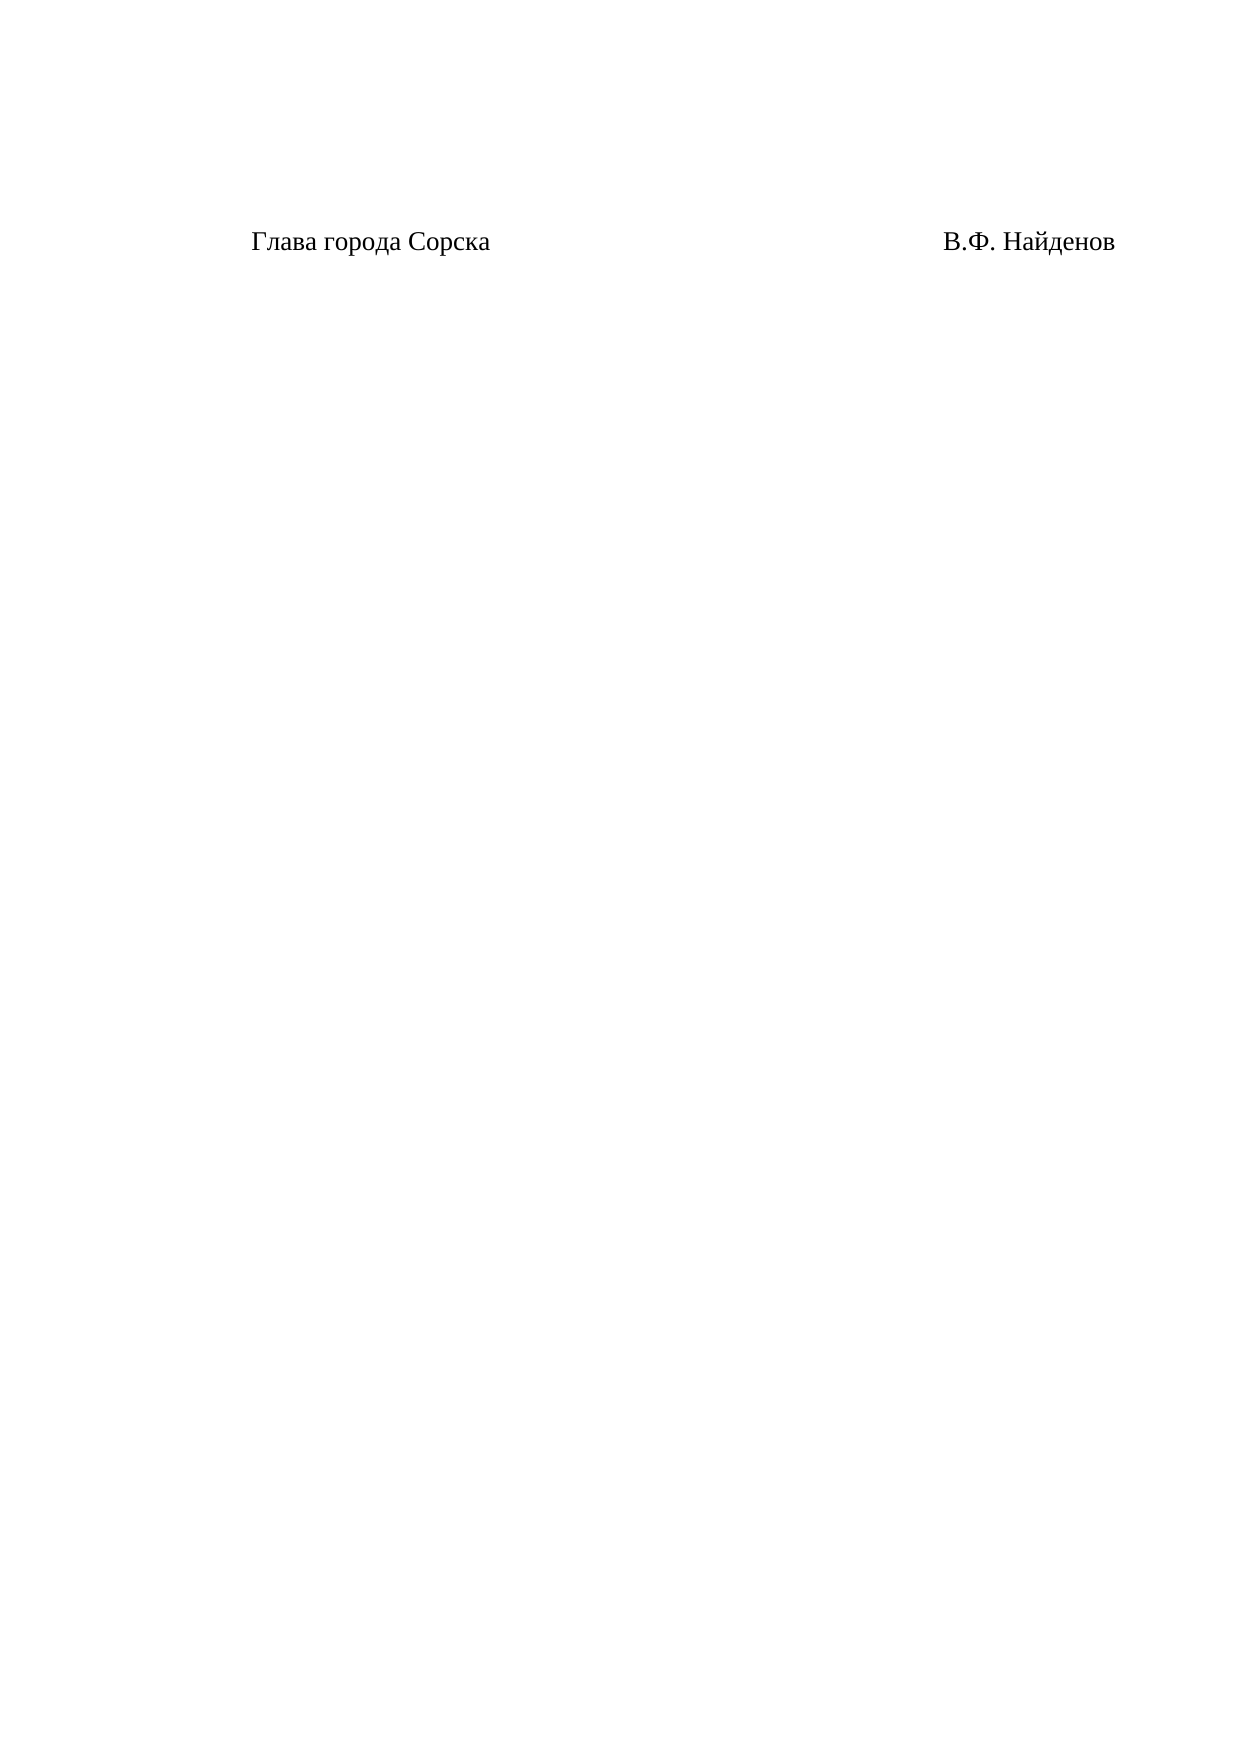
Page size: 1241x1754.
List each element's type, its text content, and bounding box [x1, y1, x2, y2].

text Глава города Сорска В.Ф. Найденов [177, 225, 1122, 256]
